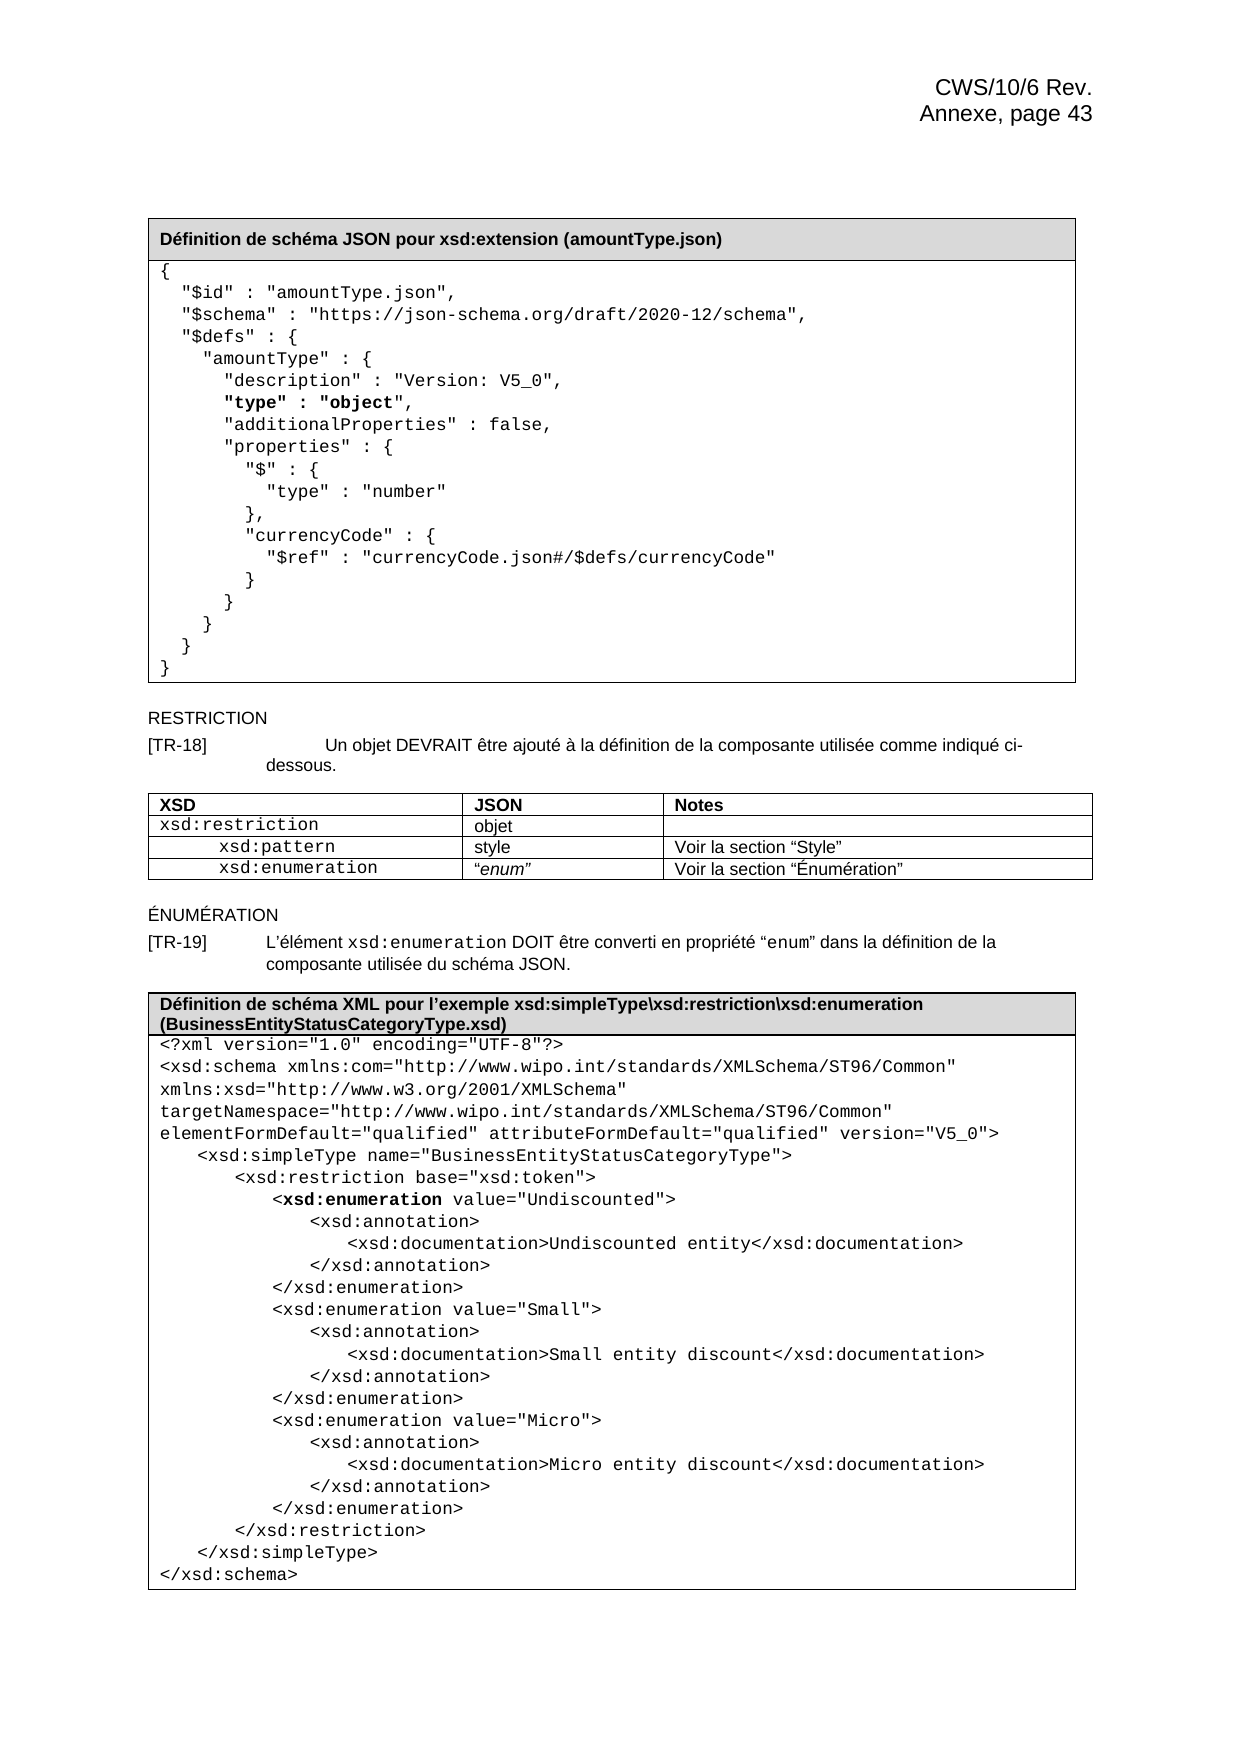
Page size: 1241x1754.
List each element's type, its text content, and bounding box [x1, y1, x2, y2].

table_header Définition de schéma JSON pour xsd:extension (amountType.json) [149, 219, 1075, 260]
subtitle RESTRICTION [148, 708, 1093, 728]
text [TR-18] Un objet DEVRAIT être ajouté à la définition de la composante utilisée comme indiqué ci-dessous. [148, 735, 1093, 776]
table_cell xsd:enumeration [149, 859, 462, 879]
text [TR-19] L’élément xsd:enumeration DOIT être converti en propriété “enum” dans la définition de la composante utilisée du schéma JSON. [148, 932, 1093, 974]
subtitle ÉNUMÉRATION [148, 905, 1093, 926]
table_header JSON [463, 794, 663, 815]
table_cell [664, 816, 1092, 836]
table_header Définition de schéma XML pour l’exemple xsd:simpleType\xsd:restriction\xsd:enumeration (BusinessEntityStatusCategoryType.xsd) [149, 994, 1075, 1034]
table_cell { "$id" : "amountType.json", "$schema" : "https://json-schema.org/draft/2020-12/schema", "$defs" : { "amountType" : { "description" : "Version: V5_0", "type" : "object", "additionalProperties" : false, "properties" : { "$" : { "type" : "number" }, "currencyCode" : { "$ref" : "currencyCode.json#/$defs/currencyCode" } } } } } [149, 261, 1075, 682]
table_cell objet [463, 816, 663, 836]
table_cell <?xml version="1.0" encoding="UTF-8"?> <xsd:schema xmlns:com="http://www.wipo.int/standards/XMLSchema/ST96/Common" xmlns:xsd="http://www.w3.org/2001/XMLSchema" targetNamespace="http://www.wipo.int/standards/XMLSchema/ST96/Common" elementFormDefault="qualified" attributeFormDefault="qualified" version="V5_0"> <xsd:simpleType name="BusinessEntityStatusCategoryType"> <xsd:restriction base="xsd:token"> <xsd:enumeration value="Undiscounted"> <xsd:annotation> <xsd:documentation>Undiscounted entity</xsd:documentation> </xsd:annotation> </xsd:enumeration> <xsd:enumeration value="Small"> <xsd:annotation> <xsd:documentation>Small entity discount</xsd:documentation> </xsd:annotation> </xsd:enumeration> <xsd:enumeration value="Micro"> <xsd:annotation> <xsd:documentation>Micro entity discount</xsd:documentation> </xsd:annotation> </xsd:enumeration> </xsd:restriction> </xsd:simpleType> </xsd:schema> [149, 1036, 1075, 1589]
table_cell xsd:restriction [149, 816, 462, 836]
table_cell style [463, 837, 663, 858]
table_cell Voir la section “Énumération” [664, 859, 1092, 879]
table_header Notes [664, 794, 1092, 815]
table_cell “enum” [463, 859, 663, 879]
table_cell xsd:pattern [149, 837, 462, 858]
table_header XSD [149, 794, 462, 815]
table_cell Voir la section “Style” [664, 837, 1092, 858]
